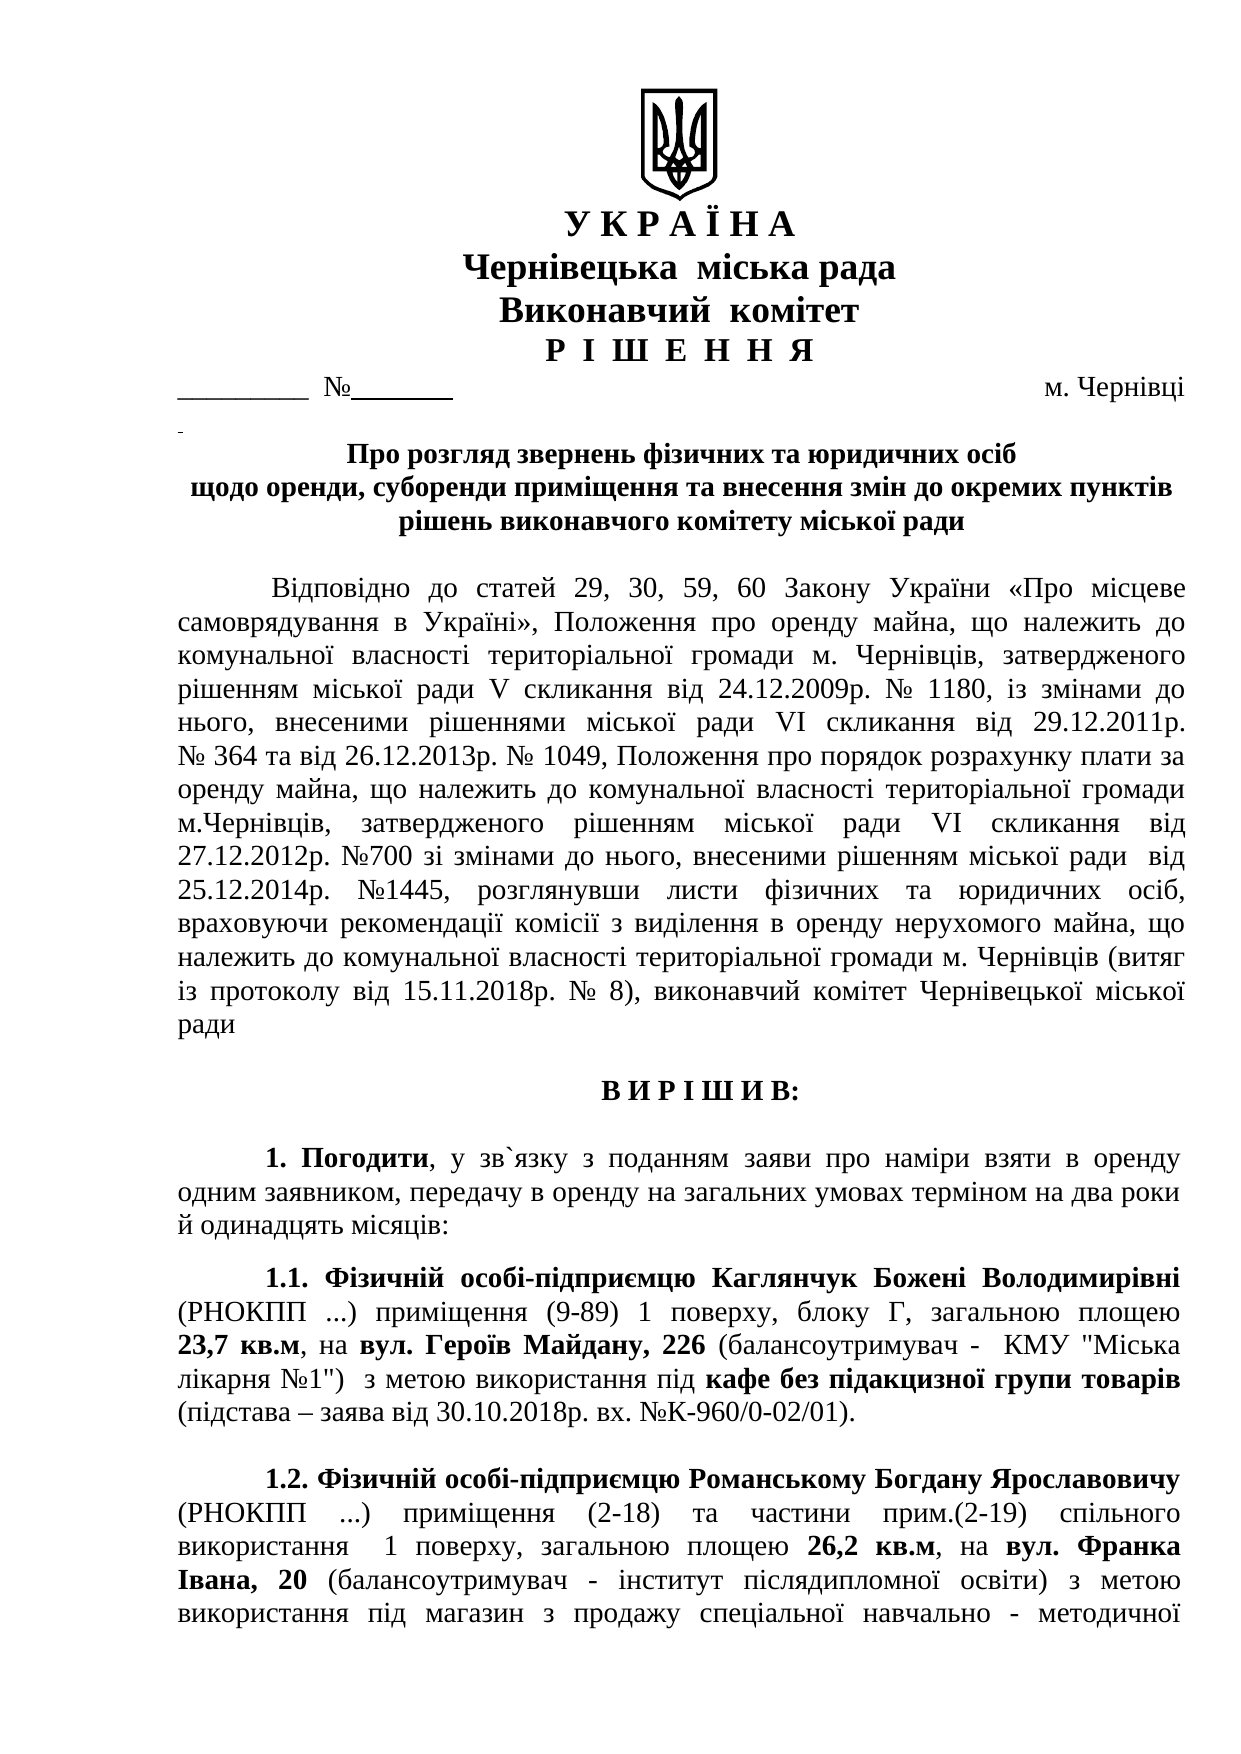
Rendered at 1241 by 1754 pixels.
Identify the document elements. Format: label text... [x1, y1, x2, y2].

text Відповідно до статей 29, 30, 59, 60 Закону України «Про місцеве самоврядування в Україні», Положення про оренду майна, що належить до комунальної власності територіальної громади м. Чернівців, затвердженого рішенням міської ради V скликання від 24.12.2009р. № 1180, із змінами до нього, внесеними рішеннями міської ради VI скликання від 29.12.2011р. № 364 та від 26.12.2013р. № 1049, Положення про порядок розрахунку плати за оренду майна, що належить до комунальної власності територіальної громади м.Чернівців, затвердженого рішенням міської ради VI скликання від 27.12.2012р. №700 зі змінами до нього, внесеними рішенням міської ради від 25.12.2014р. №1445, розглянувши листи фізичних та юридичних осіб, враховуючи рекомендації комісії з виділення в оренду нерухомого майна, що належить до комунальної власності територіальної громади м. Чернівців (витяг із протоколу від 15.11.2018р. № 8), виконавчий комітет Чернівецької міської ради [177, 570, 1186, 1040]
text У К Р А Ї Н А [177, 201, 1181, 244]
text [177, 1461, 1181, 1629]
text Чернівецька міська рада [177, 244, 1181, 287]
text Про розгляд звернень фізичних та юридичних осіб [177, 436, 1186, 469]
text щодо оренди, суборенди приміщення та внесення змін до окремих пунктів рішень виконавчого комітету міської ради [177, 469, 1186, 537]
subtitle Р І Ш Е Н Н Я [177, 331, 1181, 369]
text _________ № м. Чернівці [177, 369, 1189, 402]
text В И Р І Ш И В: [177, 1073, 1186, 1107]
text 1.1. Фізичній особі-підприємцю Каглянчук Божені Володимирівні (РНОКПП ...) приміщення (9-89) 1 поверху, блоку Г, загальною площею 23,7 кв.м, на вул. Героїв Майдану, 226 (балансоутримувач - КМУ "Міська лікарня №1") з метою використання під кафе без підакцизної групи товарів (підстава – заява від 30.10.2018р. вх. №К-960/0-02/01). [177, 1260, 1181, 1428]
subtitle Виконавчий комітет [177, 287, 1181, 331]
text 1. Погодити, у зв`язку з поданням заяви про наміри взяти в оренду одним заявником, передачу в оренду на загальних умовах терміном на два роки й одинадцять місяців: [177, 1140, 1181, 1241]
